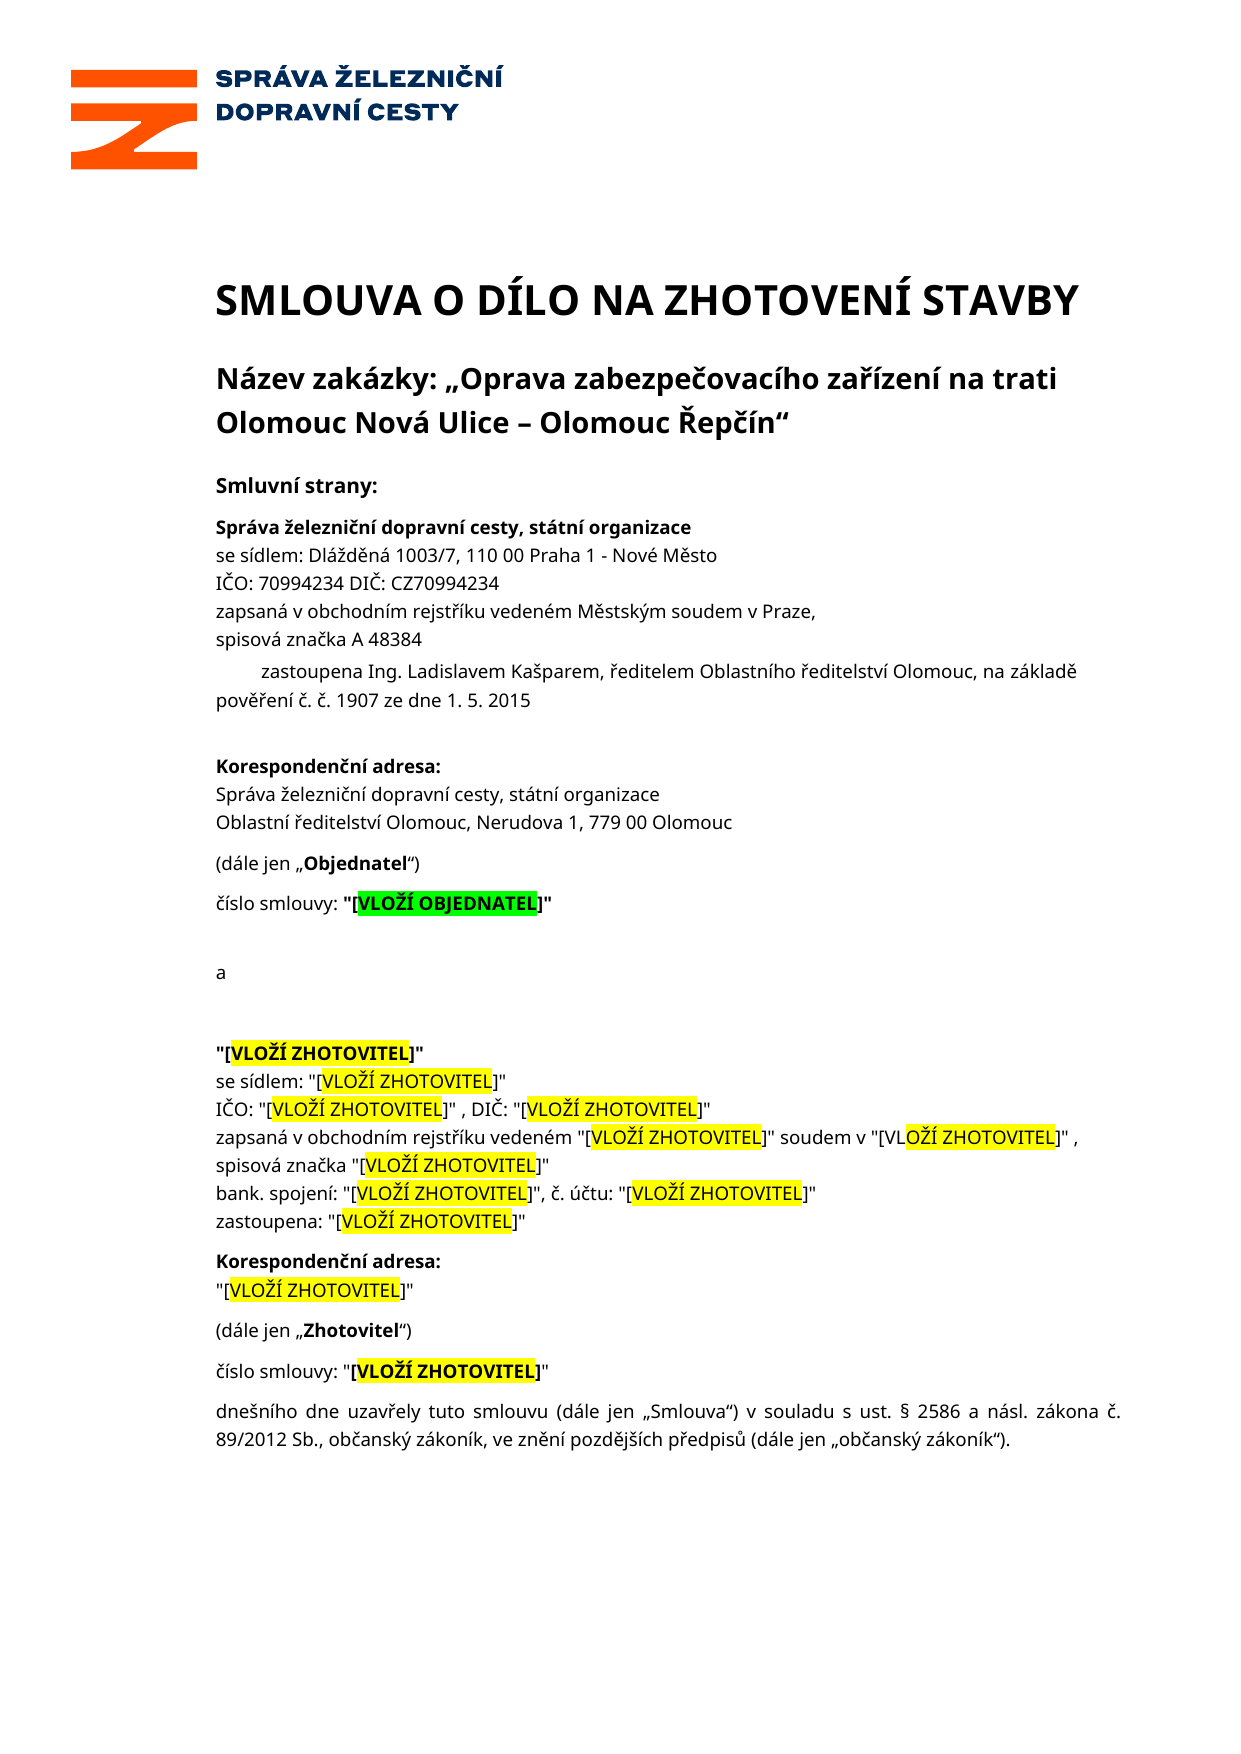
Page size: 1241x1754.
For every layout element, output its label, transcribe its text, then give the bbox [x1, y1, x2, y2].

text Smluvní strany: [216, 471, 1122, 499]
text SMLOUVA O DÍLO NA ZHOTOVENÍ STAVBY [216, 271, 1122, 328]
text číslo smlouvy: "[VLOŽÍ OBJEDNATEL]" [537, 891, 1122, 916]
text zastoupena: "[VLOŽÍ ZHOTOVITEL]" [512, 1208, 1122, 1234]
text Správa železniční dopravní cesty, státní organizace [216, 514, 1122, 540]
text (dále jen „Objednatel“) [216, 850, 1122, 876]
text bank. spojení: "[VLOŽÍ ZHOTOVITEL]", č. účtu: "[VLOŽÍ ZHOTOVITEL]" [802, 1180, 1122, 1206]
text se sídlem: "[VLOŽÍ ZHOTOVITEL]" [492, 1068, 1122, 1094]
text IČO: 70994234 DIČ: CZ70994234 [216, 571, 1122, 596]
text zastoupena: "[VLOŽÍ ZHOTOVITEL]" [216, 1208, 342, 1234]
text spisová značka "[VLOŽÍ ZHOTOVITEL]" [216, 1152, 365, 1178]
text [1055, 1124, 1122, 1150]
text číslo smlouvy: "[VLOŽÍ ZHOTOVITEL]" [216, 1358, 357, 1383]
text Oblastní ředitelství Olomouc, Nerudova 1, 779 00 Olomouc [216, 809, 1122, 835]
text zapsaná v obchodním rejstříku vedeném "[VLOŽÍ ZHOTOVITEL]" soudem v "[VLOŽÍ ZHOTOVITEL]" , [216, 1124, 591, 1150]
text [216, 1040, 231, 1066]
text Název zakázky: „Oprava zabezpečovacího zařízení na trati Olomouc Nová Ulice – Olomouc Řepčín“ [216, 358, 1122, 442]
text spisová značka A 48384 [216, 627, 1122, 652]
text dnešního dne uzavřely tuto smlouvu (dále jen „Smlouva“) v souladu s ust. § 2586 a násl. zákona č. 89/2012 Sb., občanský zákoník, ve znění pozdějších předpisů (dále jen „občanský zákoník“). [216, 1398, 1122, 1452]
text se sídlem: Dlážděná 1003/7, 110 00 Praha 1 - Nové Město [216, 543, 1122, 568]
text pověření č. č. 1907 ze dne 1. 5. 2015 [216, 684, 1122, 713]
text "[VLOŽÍ ZHOTOVITEL]" [400, 1277, 1122, 1302]
text IČO: "[VLOŽÍ ZHOTOVITEL]" , DIČ: "[VLOŽÍ ZHOTOVITEL]" [697, 1096, 1122, 1122]
text spisová značka "[VLOŽÍ ZHOTOVITEL]" [536, 1152, 1122, 1178]
text Korespondenční adresa: [216, 1249, 1122, 1274]
text zastoupena Ing. Ladislavem Kašparem, ředitelem Oblastního ředitelství Olomouc, na základě [216, 655, 1122, 684]
text číslo smlouvy: "[VLOŽÍ OBJEDNATEL]" [216, 891, 358, 916]
text Korespondenční adresa: [216, 753, 1122, 779]
text Správa železniční dopravní cesty, státní organizace [216, 782, 1122, 807]
text se sídlem: "[VLOŽÍ ZHOTOVITEL]" [216, 1068, 322, 1094]
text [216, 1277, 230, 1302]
text a [216, 959, 1122, 985]
text číslo smlouvy: "[VLOŽÍ ZHOTOVITEL]" [535, 1358, 1122, 1383]
text (dále jen „Zhotovitel“) [216, 1317, 1122, 1343]
text zapsaná v obchodním rejstříku vedeném Městským soudem v Praze, [216, 599, 1122, 624]
text "[VLOŽÍ ZHOTOVITEL]" [409, 1040, 1122, 1066]
